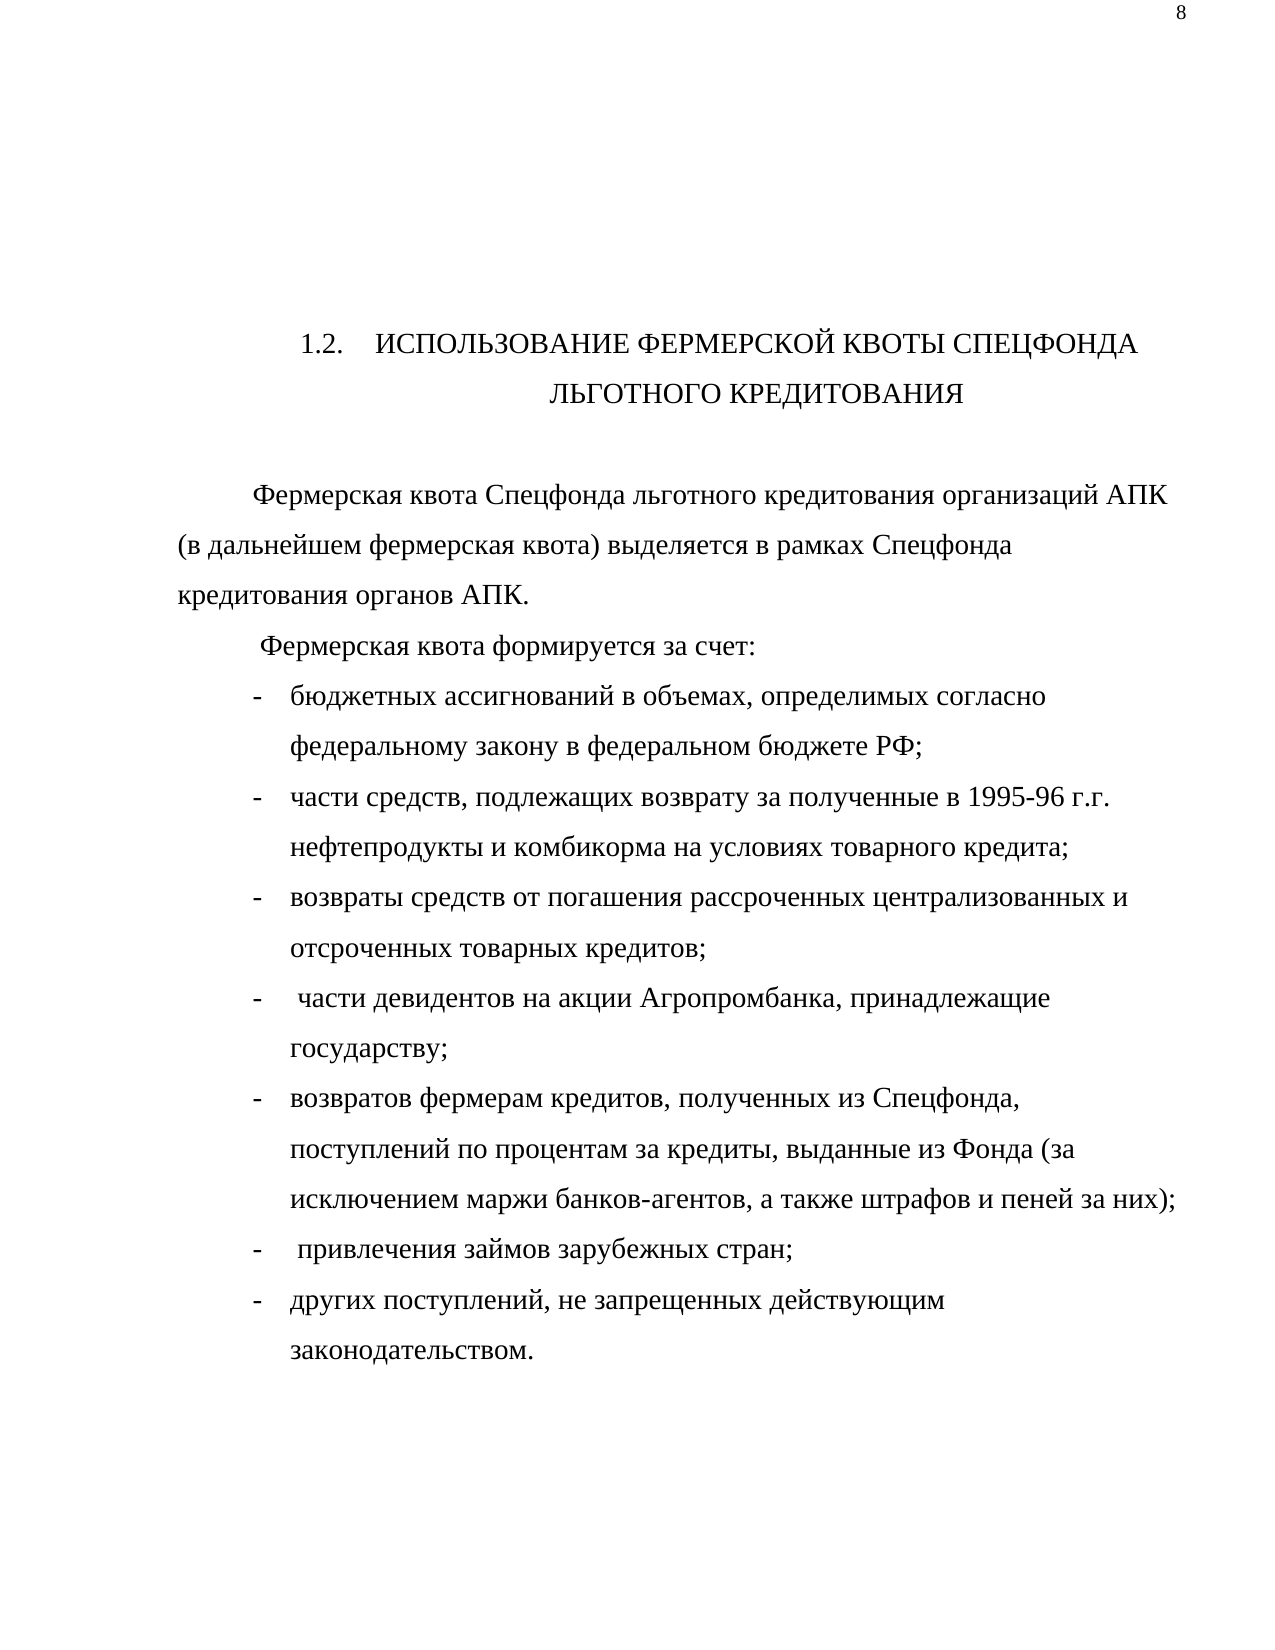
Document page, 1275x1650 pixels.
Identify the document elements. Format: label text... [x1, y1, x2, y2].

list части девидентов на акции Агропромбанка, принадлежащие государству; [252, 980, 1186, 1064]
text Фермерская квота формируется за счет: [177, 628, 1186, 661]
list возвраты средств от погашения рассроченных централизованных и отсроченных товарных кредитов; [252, 879, 1186, 963]
list других поступлений, не запрещенных действующим законодательством. [252, 1282, 1186, 1366]
list бюджетных ассигнований в объемах, определимых согласно федеральному закону в федеральном бюджете РФ; [252, 678, 1186, 762]
list привлечения займов зарубежных стран; [252, 1232, 1186, 1265]
list возвратов фермерам кредитов, полученных из Спецфонда, поступлений по процентам за кредиты, выданные из Фонда (за исключением маржи банков-агентов, а также штрафов и пеней за них); [252, 1081, 1186, 1215]
text Фермерская квота Спецфонда льготного кредитования организаций АПК (в дальнейшем фермерская квота) выделяется в рамках Спецфонда кредитования органов АПК. [177, 477, 1186, 611]
list части средств, подлежащих возврату за полученные в 1995-96 г.г. нефтепродукты и комбикорма на условиях товарного кредита; [252, 779, 1186, 863]
list ИСПОЛЬЗОВАНИЕ ФЕРМЕРСКОЙ КВОТЫ СПЕЦФОНДА ЛЬГОТНОГО КРЕДИТОВАНИЯ [252, 326, 1186, 410]
